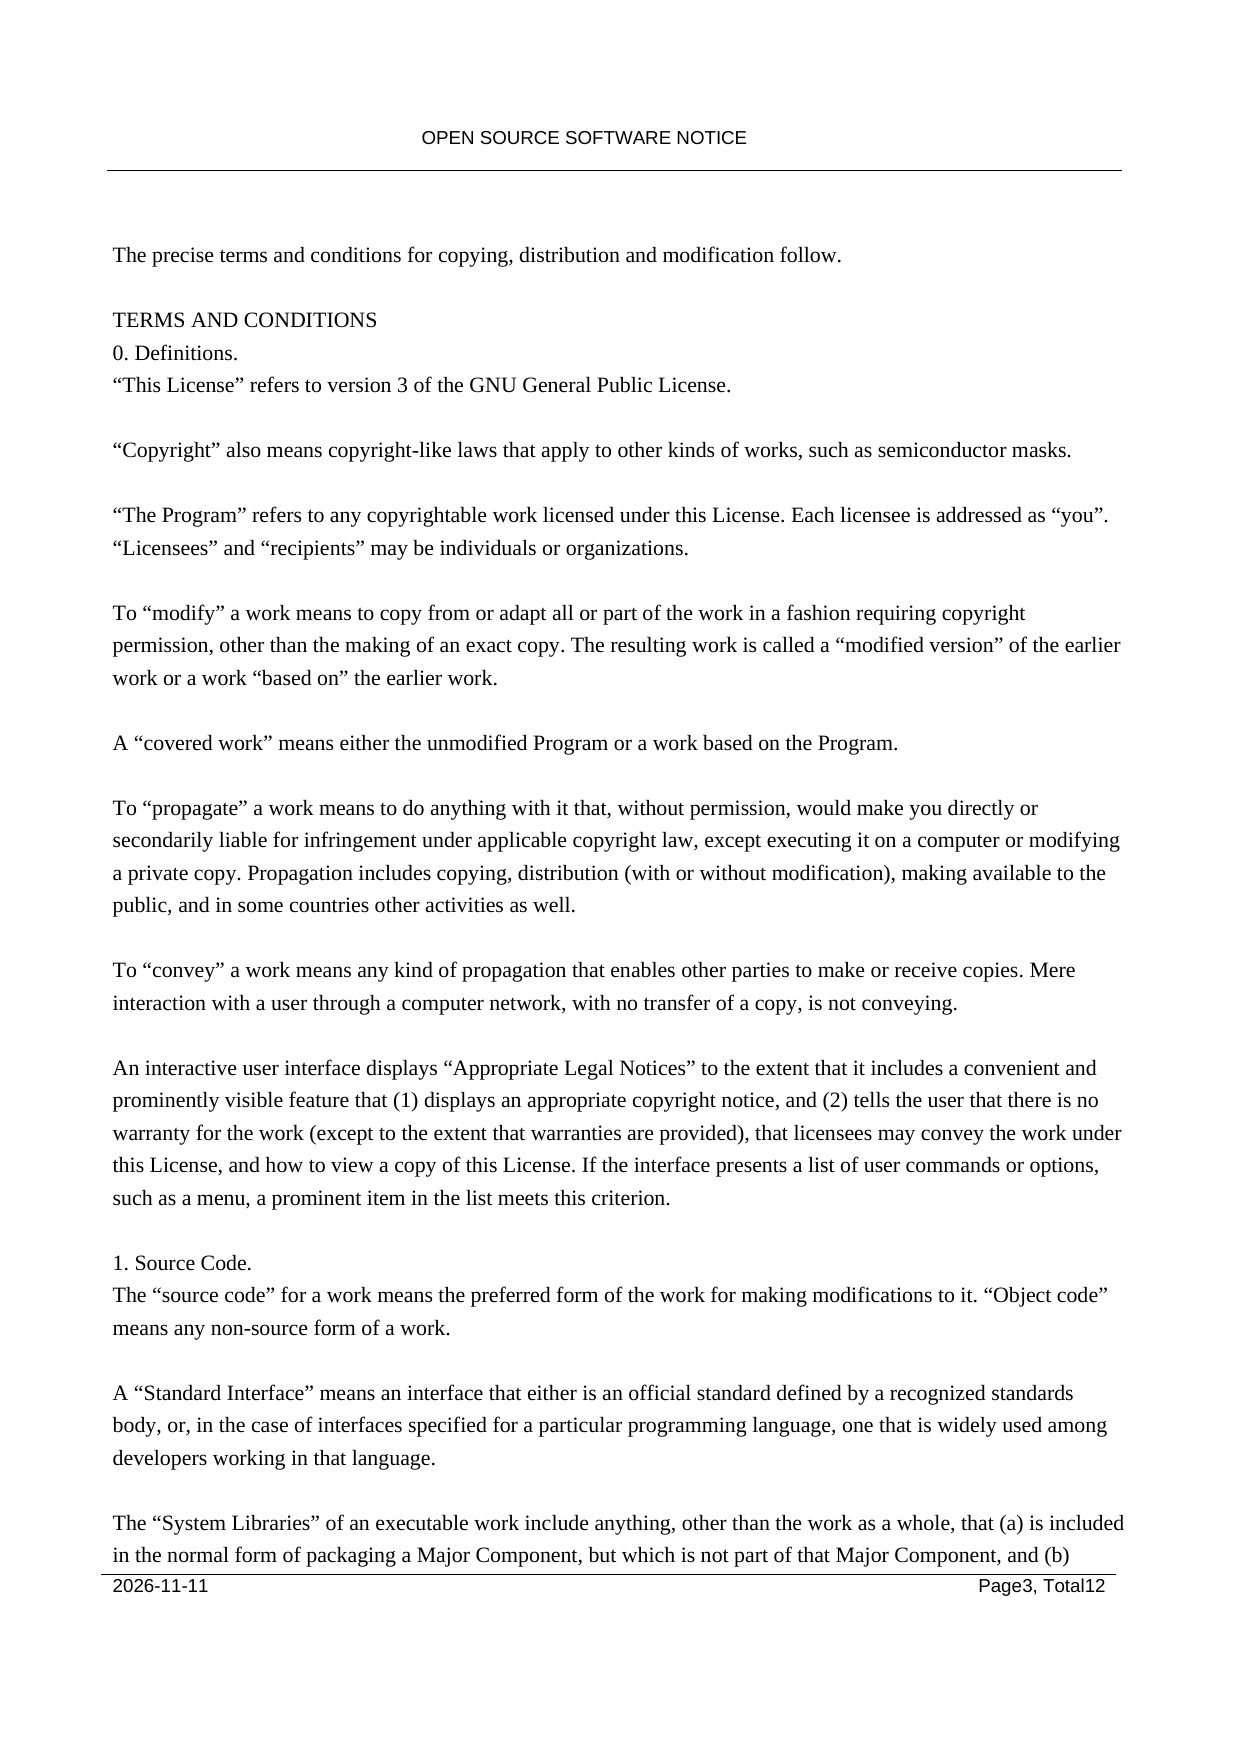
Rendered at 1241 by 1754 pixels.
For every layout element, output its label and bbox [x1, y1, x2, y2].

text [112, 206, 1128, 1571]
